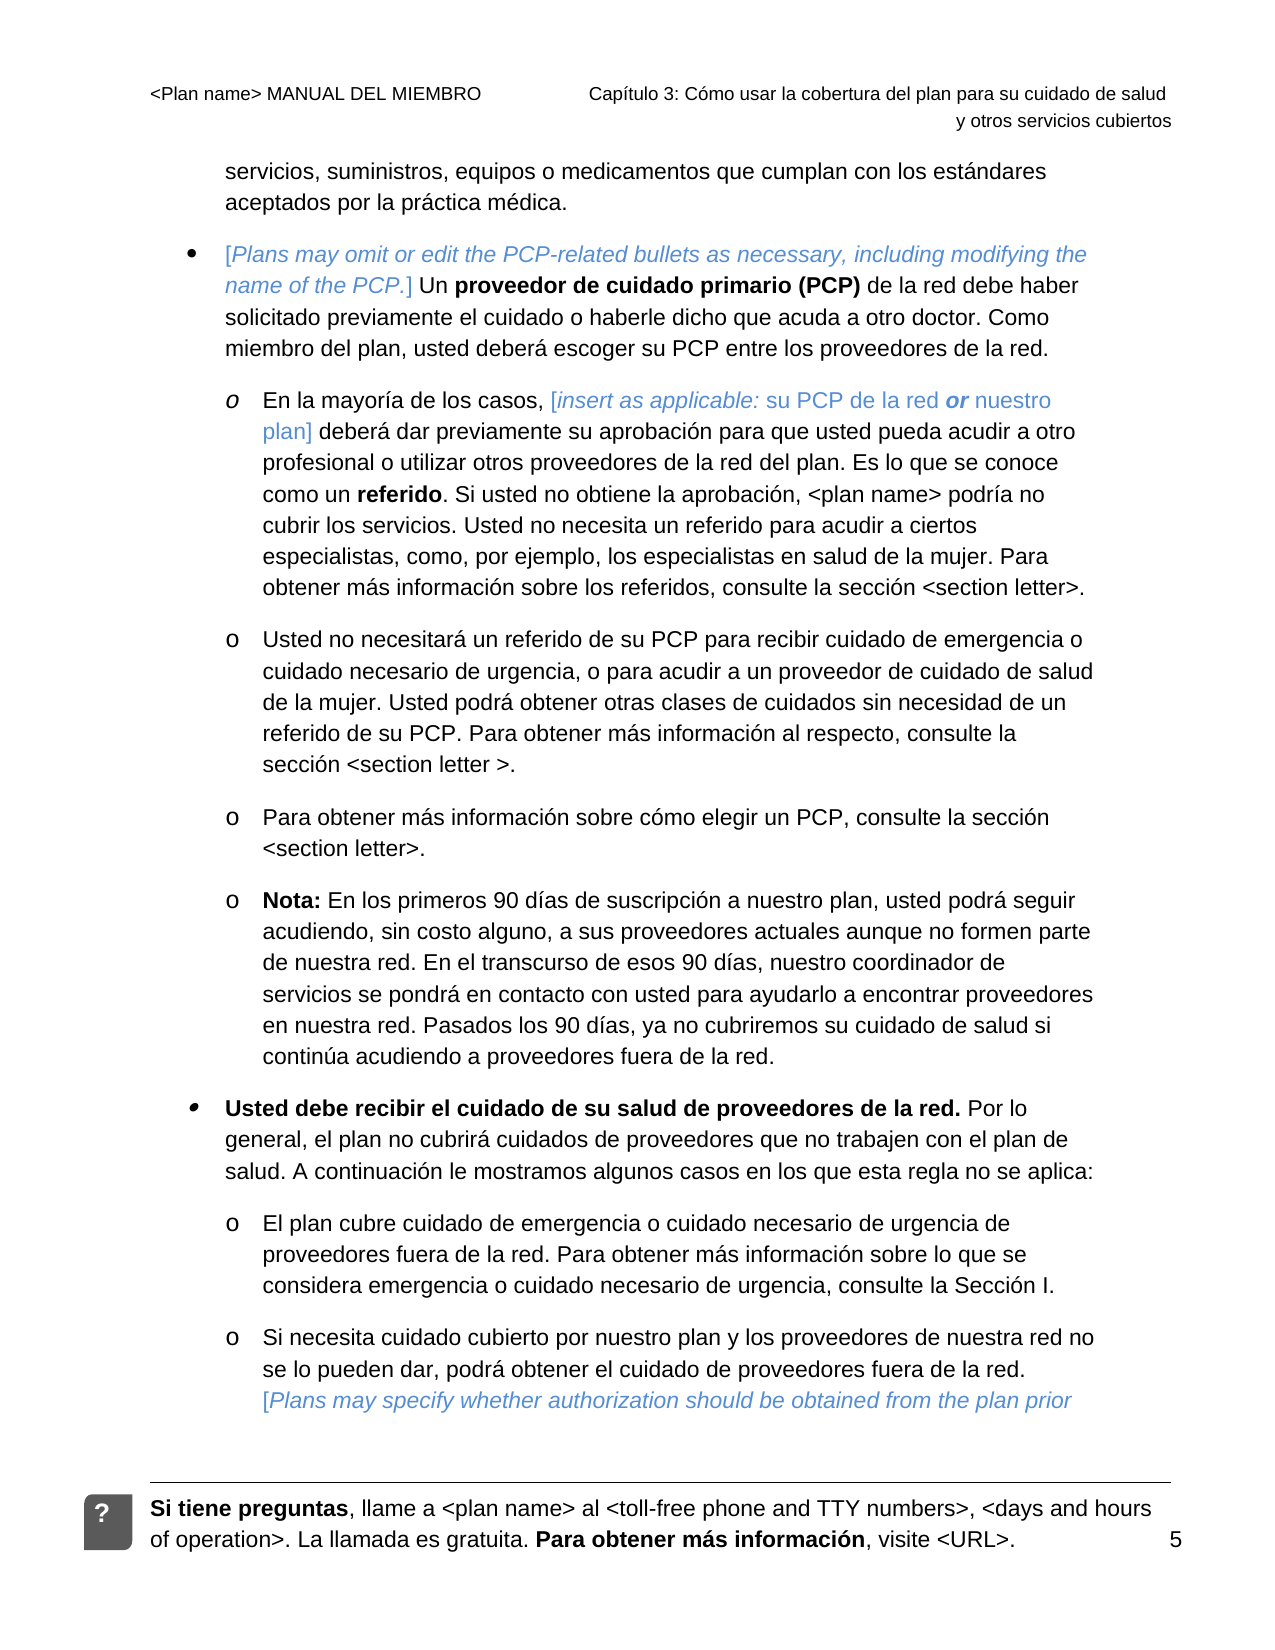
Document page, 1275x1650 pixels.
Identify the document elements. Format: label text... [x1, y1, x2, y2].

list En la mayoría de los casos, [insert as applicable: su PCP de la red or nuestro plan] deberá dar previamente su aprobación para que usted pueda acudir a otro profesional o utilizar otros proveedores de la red del plan. Es lo que se conoce como un referido. Si usted no obtiene la aprobación, <plan name> podría no cubrir los servicios. Usted no necesita un referido para acudir a ciertos especialistas, como, por ejemplo, los especialistas en salud de la mujer. Para obtener más información sobre los referidos, consulte la sección <section letter>. [225, 383, 1096, 602]
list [187, 154, 1096, 217]
list Para obtener más información sobre cómo elegir un PCP, consulte la sección <section letter>. [225, 800, 1096, 862]
list Usted no necesitará un referido de su PCP para recibir cuidado de emergencia o cuidado necesario de urgencia, o para acudir a un proveedor de cuidado de salud de la mujer. Usted podrá obtener otras clases de cuidados sin necesidad de un referido de su PCP. Para obtener más información al respecto, consulte la sección <section letter >. [225, 623, 1096, 779]
list Usted debe recibir el cuidado de su salud de proveedores de la red. Por lo general, el plan no cubrirá cuidados de proveedores que no trabajen con el plan de salud. A continuación le mostramos algunos casos en los que esta regla no se aplica: [187, 1092, 1096, 1185]
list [225, 1321, 1096, 1414]
list Nota: En los primeros 90 días de suscripción a nuestro plan, usted podrá seguir acudiendo, sin costo alguno, a sus proveedores actuales aunque no formen parte de nuestra red. En el transcurso de esos 90 días, nuestro coordinador de servicios se pondrá en contacto con usted para ayudarlo a encontrar proveedores en nuestra red. Pasados los 90 días, ya no cubriremos su cuidado de salud si continúa acudiendo a proveedores fuera de la red. [225, 883, 1096, 1071]
list [Plans may omit or edit the PCP-related bullets as necessary, including modifying the name of the PCP.] Un proveedor de cuidado primario (PCP) de la red debe haber solicitado previamente el cuidado o haberle dicho que acuda a otro doctor. Como miembro del plan, usted deberá escoger su PCP entre los proveedores de la red. [187, 237, 1096, 362]
list El plan cubre cuidado de emergencia o cuidado necesario de urgencia de proveedores fuera de la red. Para obtener más información sobre lo que se considera emergencia o cuidado necesario de urgencia, consulte la Sección I. [225, 1206, 1096, 1300]
